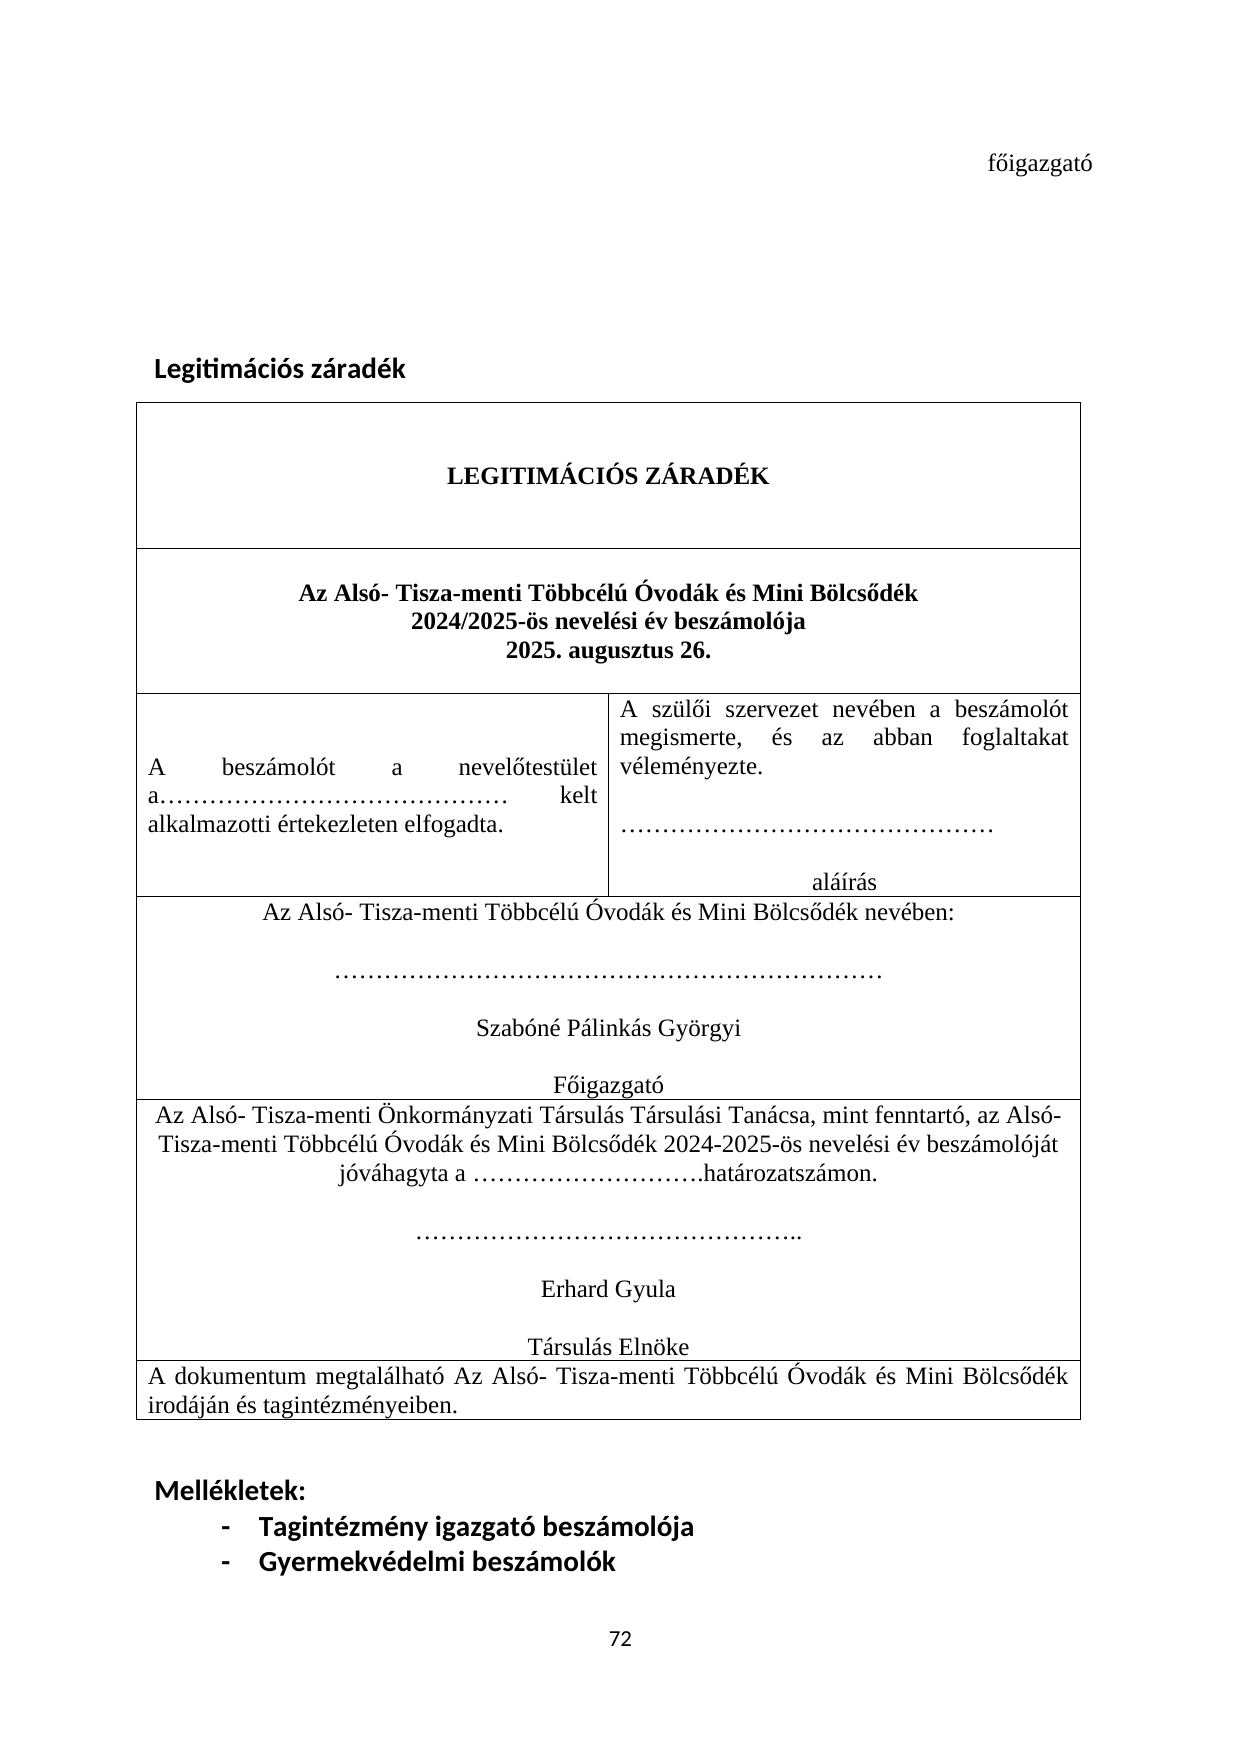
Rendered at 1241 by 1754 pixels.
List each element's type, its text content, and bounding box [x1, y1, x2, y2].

table_cell Az Alsó- Tisza-menti Önkormányzati Társulás Társulási Tanácsa, mint fenntartó, az Alsó- Tisza-menti Többcélú Óvodák és Mini Bölcsődék 2024-2025-ös nevelési év beszámolóját jóváhagyta a ……………………….határozatszámon. ……………………………………….. Erhard Gyula Társulás Elnöke [137, 1100, 1080, 1360]
table_cell Az Alsó- Tisza-menti Többcélú Óvodák és Mini Bölcsődék 2024/2025-ös nevelési év beszámolója 2025. augusztus 26. [137, 549, 1080, 693]
table_cell Az Alsó- Tisza-menti Többcélú Óvodák és Mini Bölcsődék nevében: ………………………………………………………… Szabóné Pálinkás Györgyi Főigazgató [137, 897, 1080, 1099]
table_cell A dokumentum megtalálható Az Alsó- Tisza-menti Többcélú Óvodák és Mini Bölcsődék irodáján és tagintézményeiben. [137, 1361, 1080, 1419]
text Mellékletek: [148, 1472, 1093, 1508]
table_cell A szülői szervezet nevében a beszámolót megismerte, és az abban foglaltakat véleményezte. ……………………………………… aláírás [609, 694, 1080, 896]
text főigazgató [148, 148, 1093, 176]
list Gyermekvédelmi beszámolók [221, 1543, 1093, 1579]
text Legitimációs záradék [148, 350, 1093, 386]
table_header LEGITIMÁCIÓS ZÁRADÉK [137, 403, 1080, 548]
table_cell A beszámolót a nevelőtestület a…………………………………… kelt alkalmazotti értekezleten elfogadta. [137, 694, 608, 896]
list Tagintézmény igazgató beszámolója [221, 1508, 1093, 1543]
